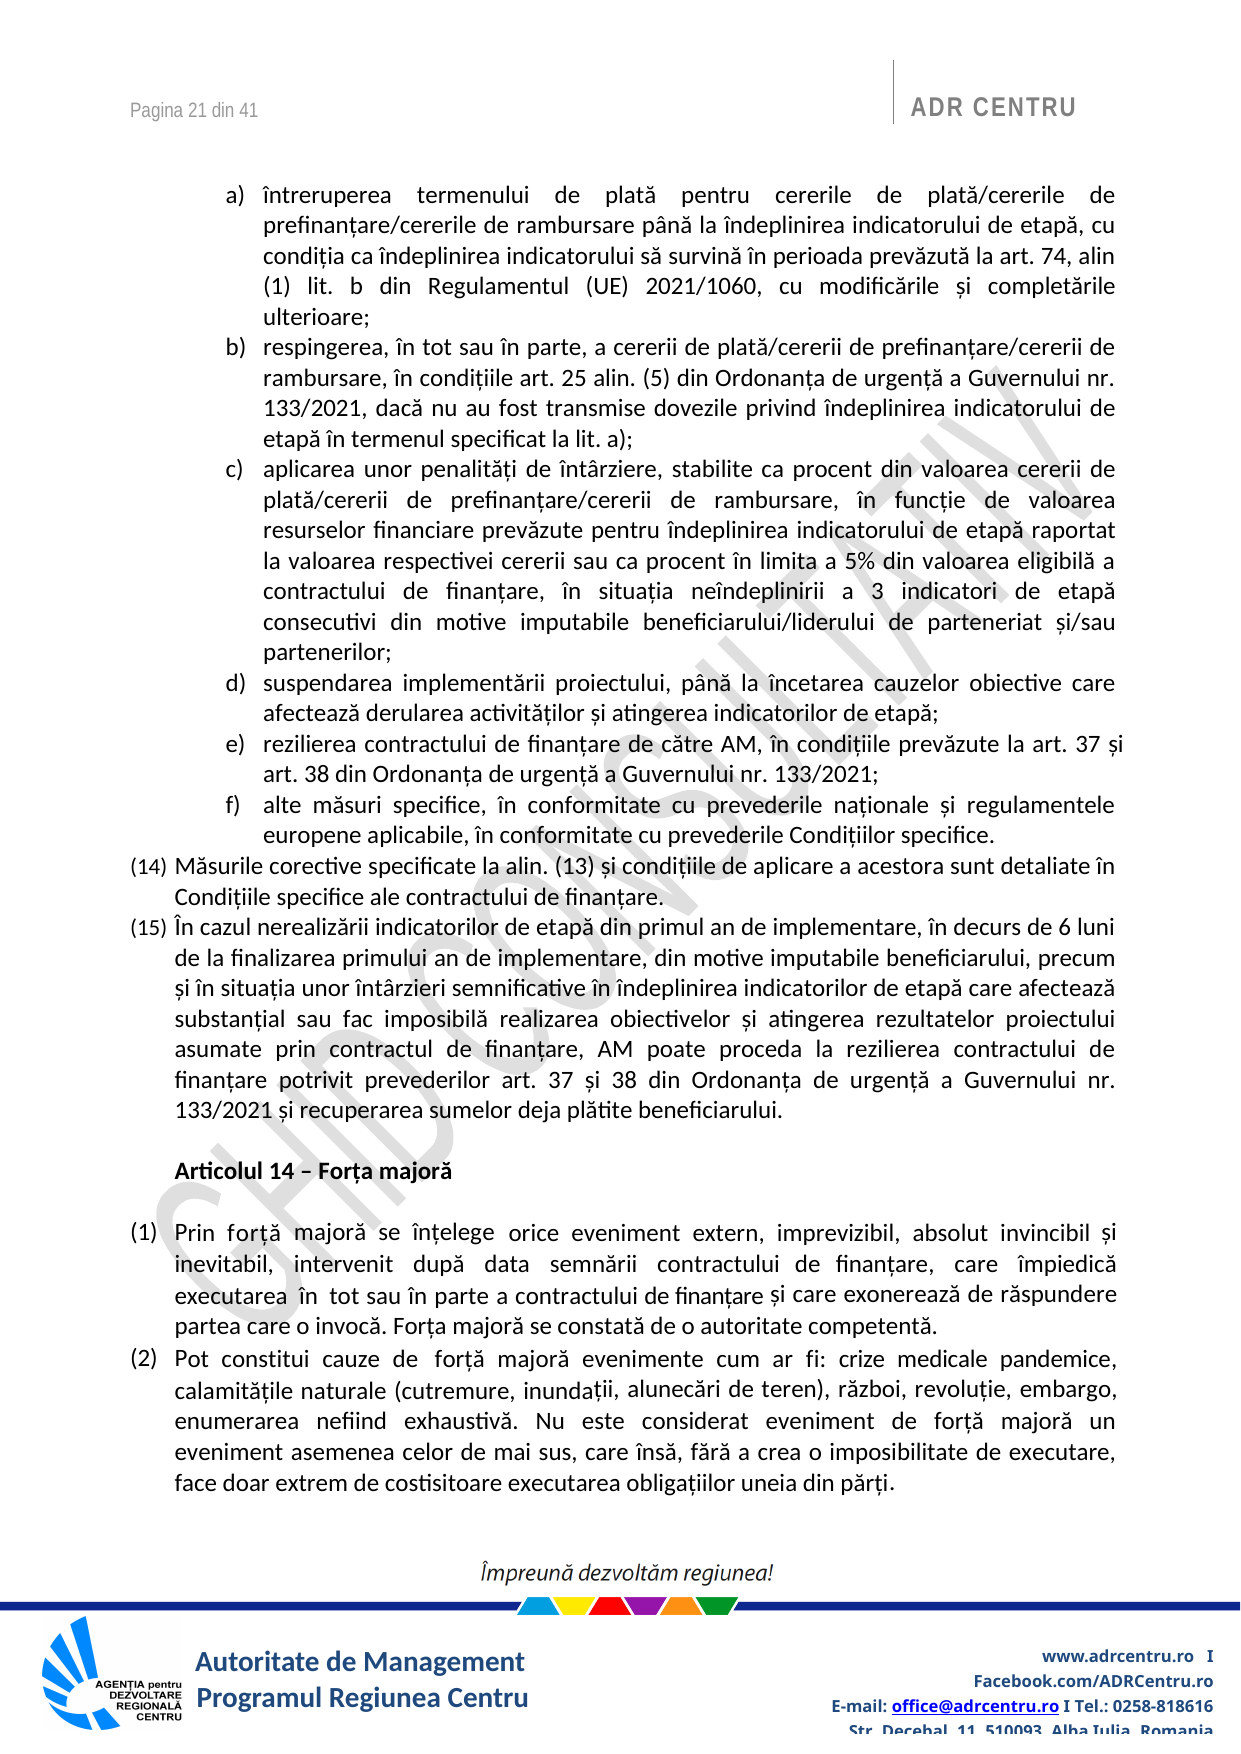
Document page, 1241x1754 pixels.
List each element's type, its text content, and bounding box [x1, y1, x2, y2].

list Prin forță majoră se înțelege orice eveniment extern, imprevizibil, absolut invincibil și inevitabil, intervenit după data semnării contractului de finanțare, care împiedică executarea în tot sau în parte a contractului de finanțare și care exonerează de răspundere partea care o invocă. Forța majoră se constată de o autoritate competentă. [130, 1216, 1117, 1342]
list rezilierea contractului de finanțare de către AM, în condițiile prevăzute la art. 37 și art. 38 din Ordonanța de urgență a Guvernului nr. 133/2021; [225, 728, 1125, 789]
list În cazul nerealizării indicatorilor de etapă din primul an de implementare, în decurs de 6 luni de la finalizarea primului an de implementare, din motive imputabile beneficiarului, precum și în situația unor întârzieri semnificative în îndeplinirea indicatorilor de etapă care afectează substanțial sau fac imposibilă realizarea obiectivelor și atingerea rezultatelor proiectului asumate prin contractul de finanțare, AM poate proceda la rezilierea contractului de finanțare potrivit prevederilor art. 37 și 38 din Ordonanța de urgență a Guvernului nr. 133/2021 și recuperarea sumelor deja plătite beneficiarului. [130, 911, 1117, 1125]
list întreruperea termenului de plată pentru cererile de plată/cererile de prefinanțare/cererile de rambursare până la îndeplinirea indicatorului de etapă, cu condiția ca îndeplinirea indicatorului să survină în perioada prevăzută la art. 74, alin (1) lit. b din Regulamentul (UE) 2021/1060, cu modificările și completările ulterioare; [225, 179, 1117, 331]
list Pot constitui cauze de forță majoră evenimente cum ar fi: crize medicale pandemice, calamitățile naturale (cutremure, inundații, alunecări de teren), război, revoluție, embargo, enumerarea nefiind exhaustivă. Nu este considerat eveniment de forță majoră un eveniment asemenea celor de mai sus, care însă, fără a crea o imposibilitate de executare, face doar extrem de costisitoare executarea obligațiilor uneia din părți. [130, 1342, 1117, 1498]
picture [550, 1597, 1241, 1615]
picture [0, 1597, 526, 1615]
picture [42, 1616, 182, 1730]
list Măsurile corective specificate la alin. (13) și condițiile de aplicare a acestora sunt detaliate în Condițiile specifice ale contractului de finanțare. [130, 850, 1117, 911]
picture [467, 1559, 786, 1586]
list aplicarea unor penalități de întârziere, stabilite ca procent din valoarea cererii de plată/cererii de prefinanțare/cererii de rambursare, în funcție de valoarea resurselor financiare prevăzute pentru îndeplinirea indicatorului de etapă raportat la valoarea respectivei cererii sau ca procent în limita a 5% din valoarea eligibilă a contractului de finanțare, în situația neîndeplinirii a 3 indicatori de etapă consecutivi din motive imputabile beneficiarului/liderului de parteneriat și/sau partenerilor; [225, 453, 1117, 667]
text Articolul 14 – Forța majoră [174, 1155, 1125, 1186]
list respingerea, în tot sau în parte, a cererii de plată/cererii de prefinanțare/cererii de rambursare, în condițiile art. 25 alin. (5) din Ordonanța de urgență a Guvernului nr. 133/2021, dacă nu au fost transmise dovezile privind îndeplinirea indicatorului de etapă în termenul specificat la lit. a); [225, 331, 1117, 453]
list suspendarea implementării proiectului, până la încetarea cauzelor obiective care afectează derularea activităților și atingerea indicatorilor de etapă; [225, 667, 1117, 728]
list alte măsuri specifice, în conformitate cu prevederile naționale și regulamentele europene aplicabile, în conformitate cu prevederile Condițiilor specifice. [225, 789, 1117, 850]
